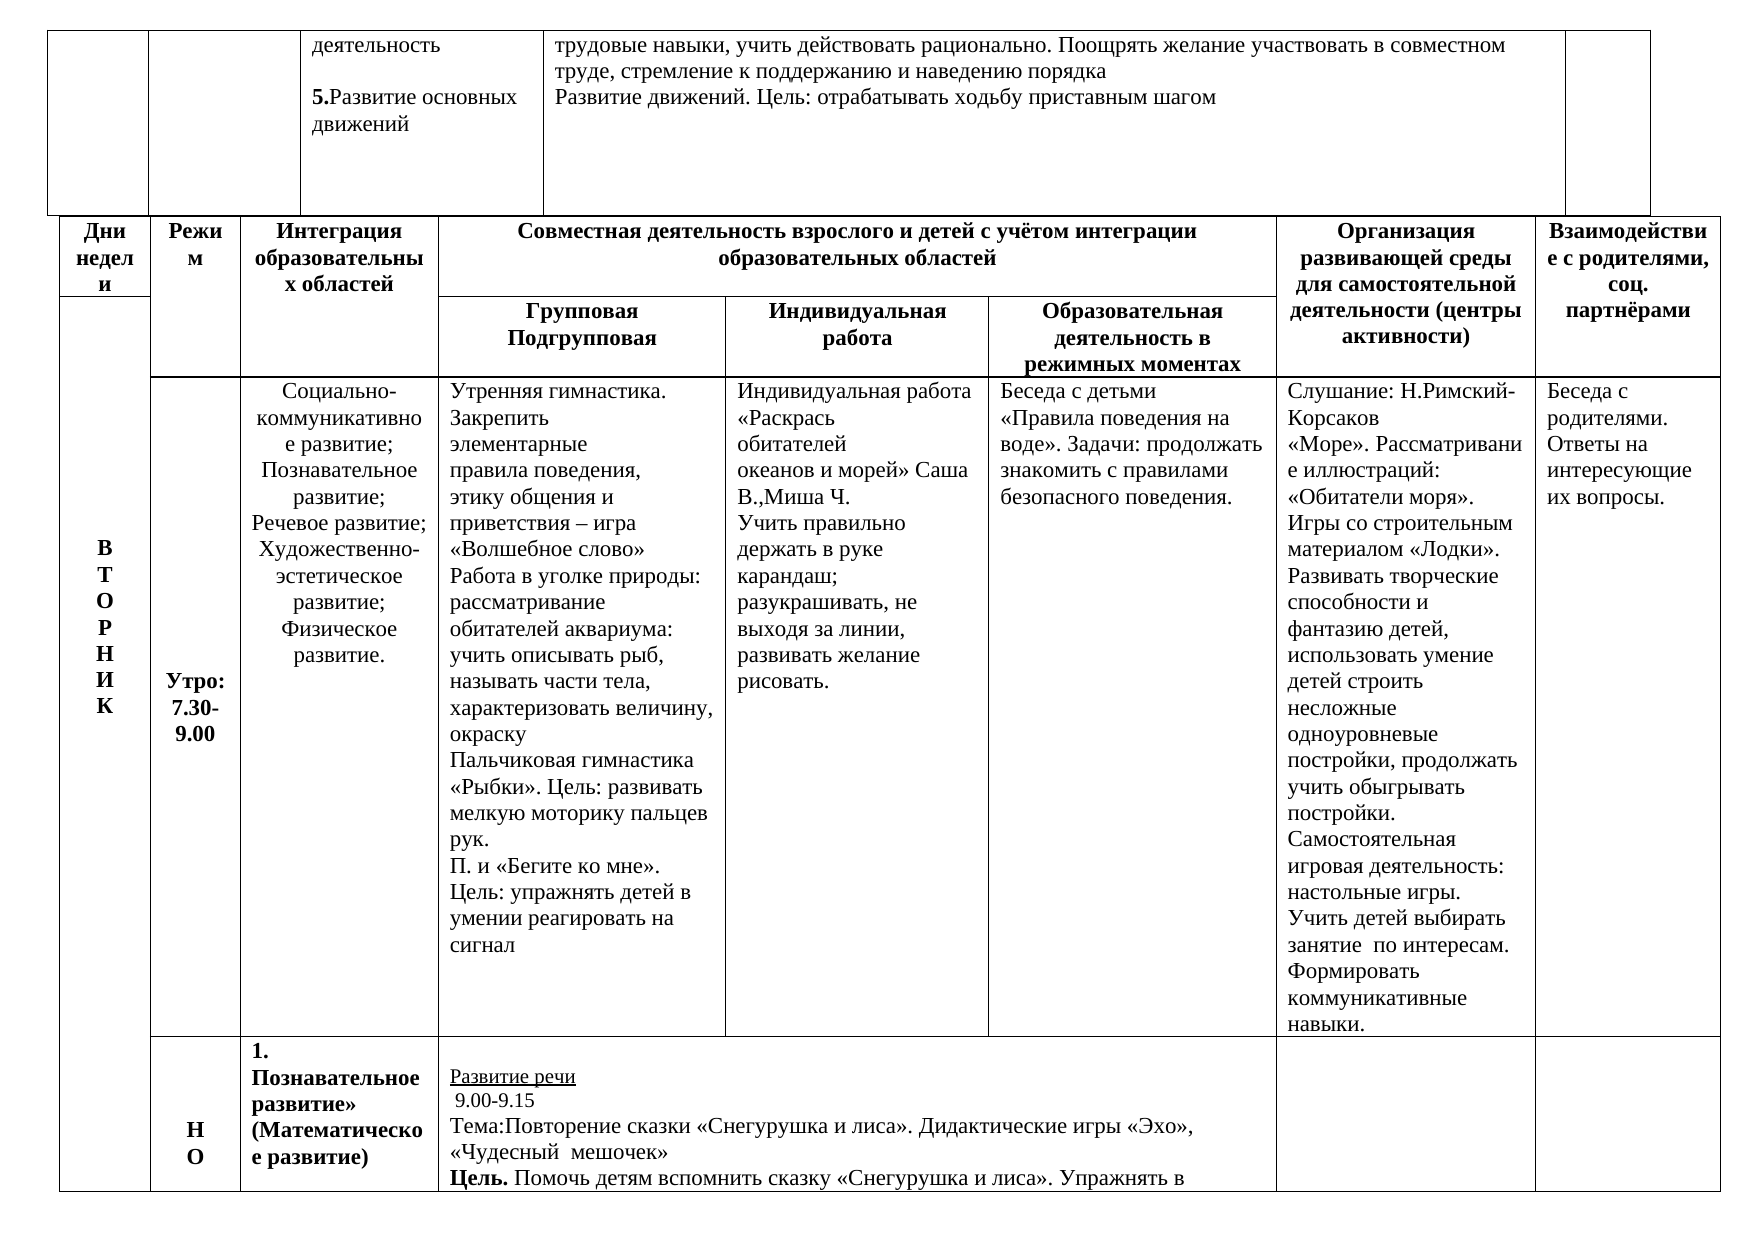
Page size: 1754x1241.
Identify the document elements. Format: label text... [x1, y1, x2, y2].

table_header Взаимодействие с родителями, соц. партнёрами [1536, 217, 1720, 376]
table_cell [544, 31, 1565, 215]
table_header Интеграция образовательных областей [241, 217, 438, 376]
table_cell Н О Д 9.00-.9.50 [151, 1037, 240, 1191]
table_cell Слушание: Н.Римский-Корсаков «Море». Рассматривание иллюстраций: «Обитатели моря». Игры со строительным материалом «Лодки». Развивать творческие способности и фантазию детей, использовать умение детей строить несложные одноуровневые постройки, продолжать учить обыгрывать постройки. Самостоятельная игровая деятельность: настольные игры. Учить детей выбирать занятие по интересам. Формировать коммуникативные навыки. [1277, 378, 1535, 1036]
table_cell Утренняя гимнастика. Закрепить элементарные правила поведения, этику общения и приветствия – игра «Волшебное слово» Работа в уголке природы: рассматривание обитателей аквариума: учить описывать рыб, называть части тела, характеризовать величину, окраску Пальчиковая гимнастика «Рыбки». Цель: развивать мелкую моторику пальцев рук. П. и «Бегите ко мне». Цель: упражнять детей в умении реагировать на сигнал [439, 378, 725, 1036]
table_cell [149, 31, 300, 215]
table_cell Образовательная деятельность в режимных моментах [989, 297, 1276, 376]
table_cell Индивидуальная работа «Раскрась обитателей океанов и морей» Саша В.,Миша Ч. Учить правильно держать в руке карандаш; разукрашивать, не выходя за линии, развивать желание рисовать. [726, 378, 988, 1036]
table_header Совместная деятельность взрослого и детей с учётом интеграции образовательных областей [439, 217, 1276, 296]
table_header Дни недели [60, 217, 150, 296]
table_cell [301, 31, 543, 215]
table_cell В Т О Р Н И К [60, 297, 150, 1191]
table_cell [241, 1037, 438, 1191]
table_header Организация развивающей среды для самостоятельной деятельности (центры активности) [1277, 217, 1535, 376]
table_cell Социально-коммуникативное развитие; Познавательное развитие; Речевое развитие; Художественно-эстетическое развитие; Физическое развитие. [241, 378, 438, 1036]
table_cell Беседа с детьми «Правила поведения на воде». Задачи: продолжать знакомить с правилами безопасного поведения. [989, 378, 1276, 1036]
table_cell Беседа с родителями. Ответы на интересующие их вопросы. [1536, 378, 1720, 1036]
table_cell [1566, 31, 1650, 215]
table_cell Индивидуальная работа [726, 297, 988, 376]
table_cell Утро: 7.30-9.00 [151, 378, 240, 1036]
table_cell [1536, 1037, 1720, 1191]
table_cell [1277, 1037, 1535, 1191]
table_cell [439, 1037, 1276, 1191]
table_cell Групповая Подгрупповая [439, 297, 725, 376]
table_header Режим [151, 217, 240, 376]
